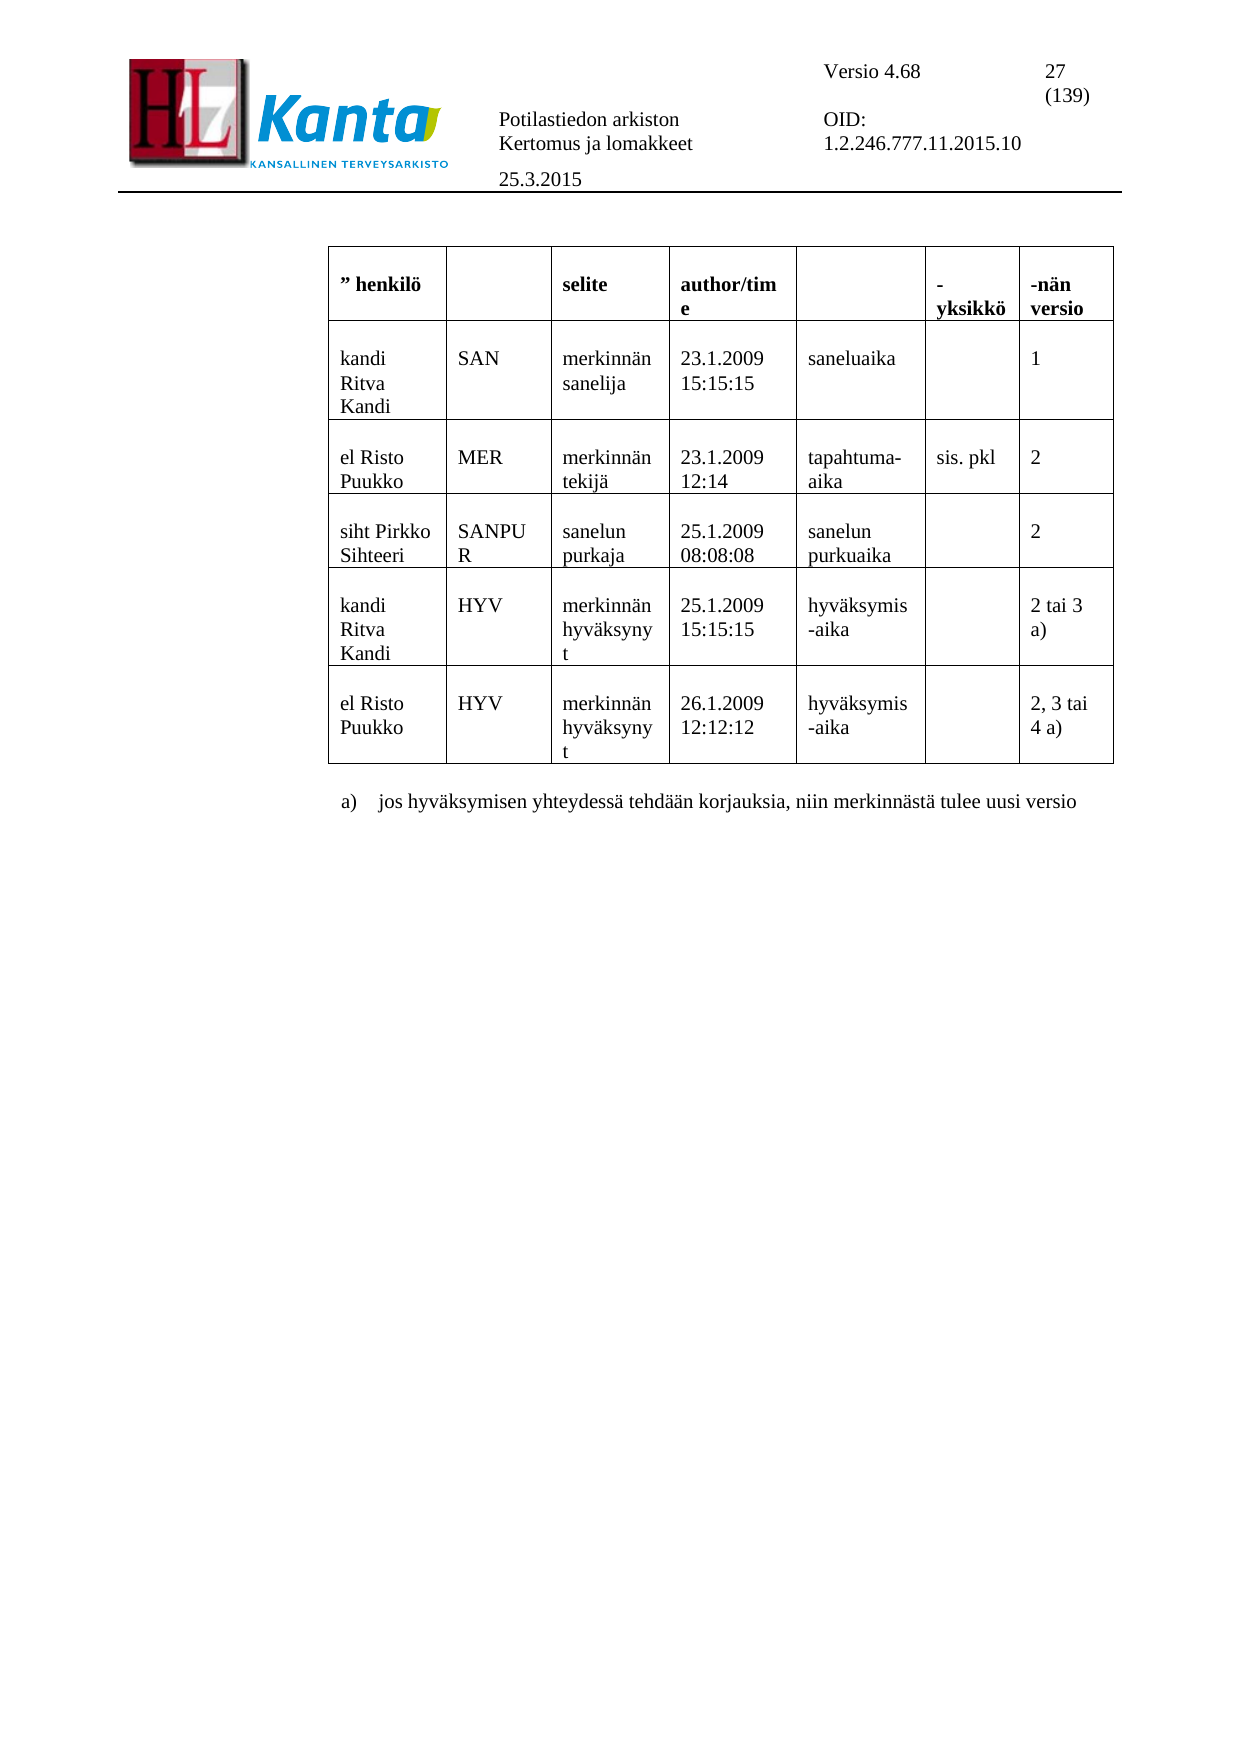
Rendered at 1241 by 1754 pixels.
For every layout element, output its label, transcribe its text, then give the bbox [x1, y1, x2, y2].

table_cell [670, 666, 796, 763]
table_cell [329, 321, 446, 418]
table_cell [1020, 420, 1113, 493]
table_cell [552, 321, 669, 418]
list jos hyväksymisen yhteydessä tehdään korjauksia, niin merkinnästä tulee uusi versio [341, 789, 1122, 813]
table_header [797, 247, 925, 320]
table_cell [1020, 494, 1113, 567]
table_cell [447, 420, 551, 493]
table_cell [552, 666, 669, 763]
picture [129, 59, 448, 168]
picture [274, 95, 288, 112]
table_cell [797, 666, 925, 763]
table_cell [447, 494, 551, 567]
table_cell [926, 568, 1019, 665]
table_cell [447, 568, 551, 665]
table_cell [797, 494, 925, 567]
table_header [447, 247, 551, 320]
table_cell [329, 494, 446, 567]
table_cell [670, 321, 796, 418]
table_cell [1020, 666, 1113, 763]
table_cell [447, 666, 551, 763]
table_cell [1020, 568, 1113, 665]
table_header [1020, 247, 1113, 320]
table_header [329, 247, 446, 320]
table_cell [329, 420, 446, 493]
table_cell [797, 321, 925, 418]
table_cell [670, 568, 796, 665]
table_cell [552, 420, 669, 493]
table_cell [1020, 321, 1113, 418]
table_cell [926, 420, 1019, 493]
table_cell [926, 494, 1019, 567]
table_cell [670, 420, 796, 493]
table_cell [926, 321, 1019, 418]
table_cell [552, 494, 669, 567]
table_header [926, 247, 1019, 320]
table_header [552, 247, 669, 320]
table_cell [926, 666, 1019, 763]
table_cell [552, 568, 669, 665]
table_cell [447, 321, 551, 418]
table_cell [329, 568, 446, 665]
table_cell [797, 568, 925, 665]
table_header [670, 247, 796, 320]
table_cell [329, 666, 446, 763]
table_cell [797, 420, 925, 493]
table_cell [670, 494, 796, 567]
